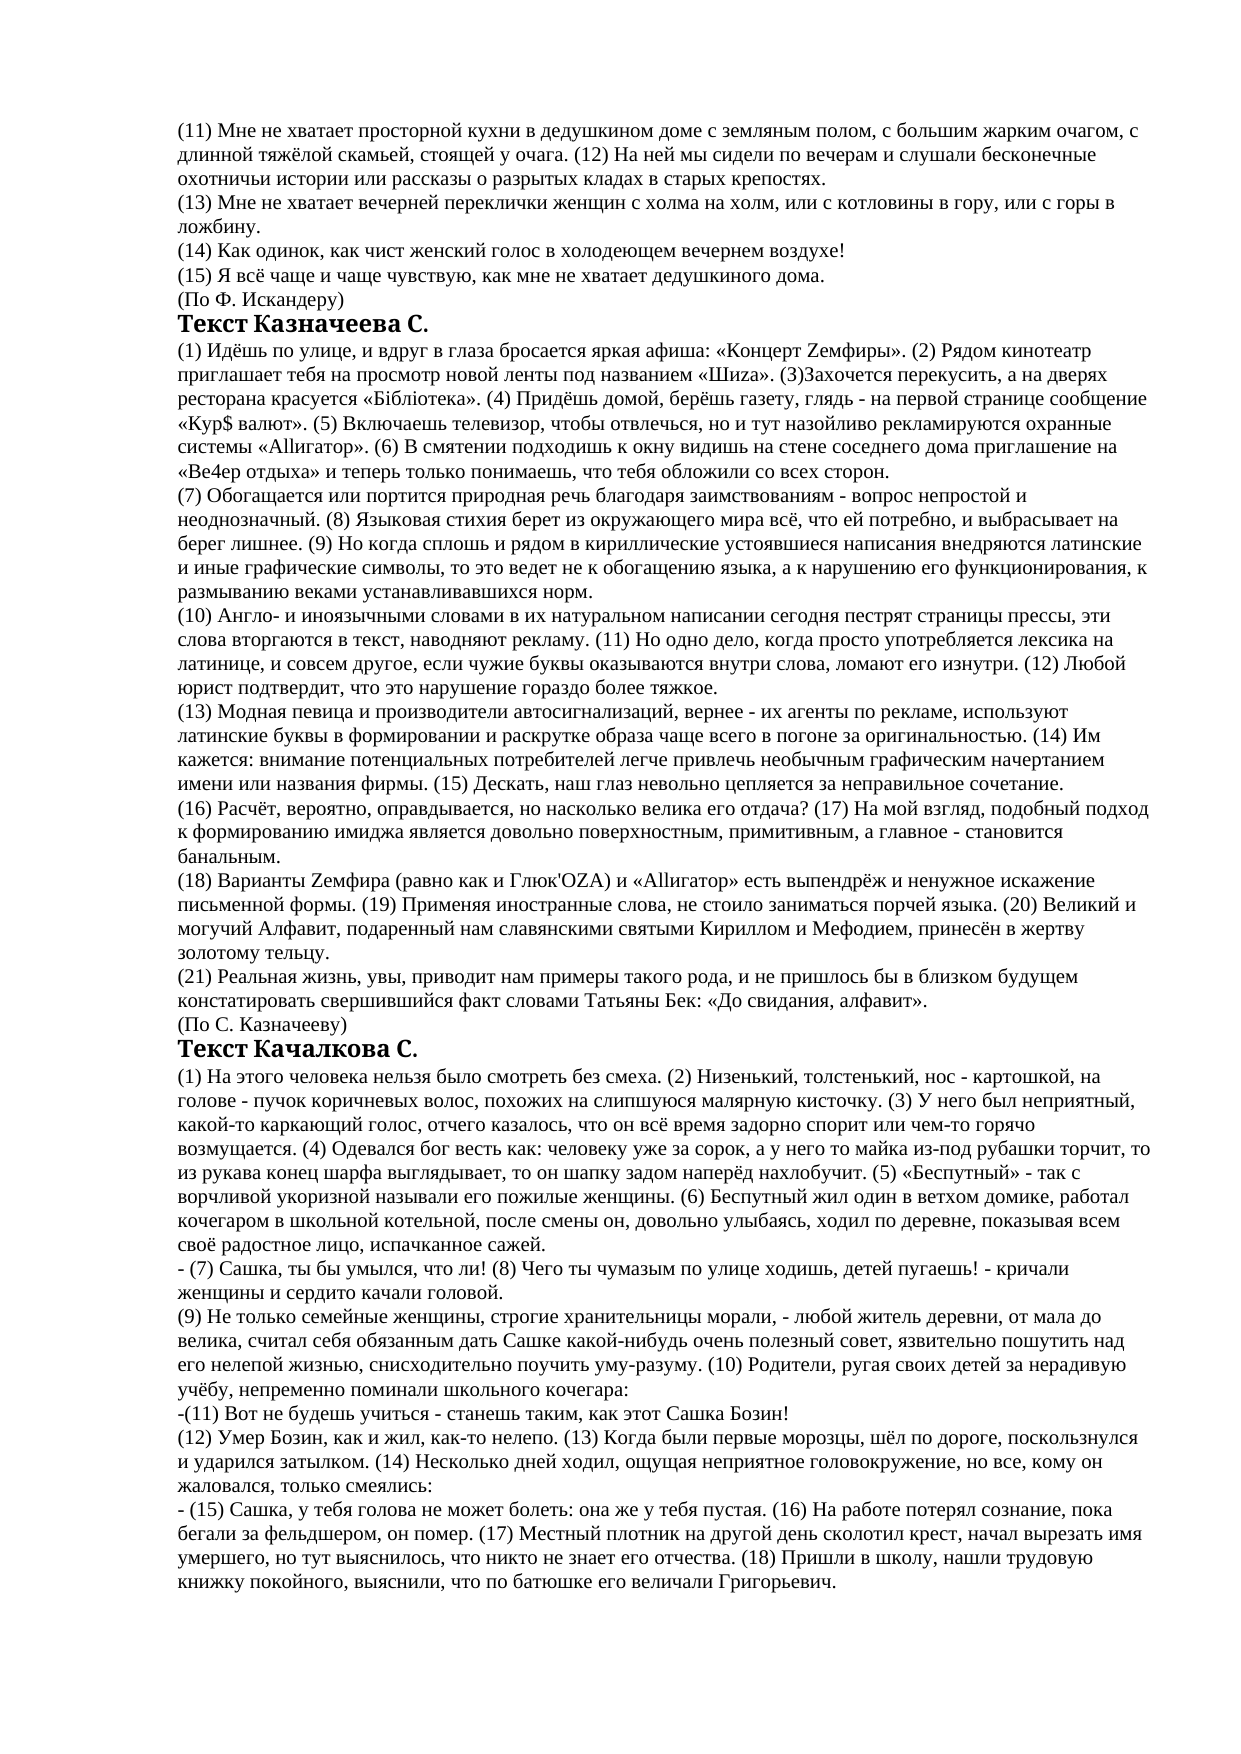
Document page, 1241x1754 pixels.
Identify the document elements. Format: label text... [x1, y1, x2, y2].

text (По Ф. Искандеру) [177, 287, 1152, 311]
text (16) Расчёт, вероятно, оправдывается, но насколько велика его отдача? (17) На мой взгляд, подобный подход к формированию имиджа является довольно поверхностным, примитивным, а главное - становится банальным. [177, 795, 1152, 868]
text (13) Модная певица и производители автосигнализаций, вернее - их агенты по рекламе, используют латинские буквы в формировании и раскрутке образа чаще всего в погоне за оригинальностью. (14) Им кажется: внимание потенциальных потребителей легче привлечь необычным графическим начертанием имени или названия фирмы. (15) Дескать, наш глаз невольно цепляется за неправильное сочетание. [177, 699, 1152, 795]
text -(11) Вот не будешь учиться - станешь таким, как этот Сашка Бозин! [177, 1401, 1152, 1424]
text (21) Реальная жизнь, увы, приводит нам примеры такого рода, и не пришлось бы в близком будущем констатировать свершившийся факт словами Татьяны Бек: «До свидания, алфавит». [177, 964, 1152, 1012]
text (По С. Казначееву) [177, 1012, 1152, 1036]
text (14) Как одинок, как чист женский голос в холодеющем вечернем воздухе! [177, 238, 1152, 262]
text (15) Я всё чаще и чаще чувствую, как мне не хватает дедушкиного дома. [177, 262, 1152, 287]
text (1) На этого человека нельзя было смотреть без смеха. (2) Низенький, толстенький, нос - картошкой, на голове - пучок коричневых волос, похожих на слипшуюся малярную кисточку. (3) У него был неприятный, какой-то каркающий голос, отчего казалось, что он всё время задорно спорит или чем-то горячо возмущается. (4) Одевался бог весть как: человеку уже за сорок, а у него то майка из-под рубашки торчит, то из рукава конец шарфа выглядывает, то он шапку задом наперёд нахлобучит. (5) «Беспутный» - так с ворчливой укоризной называли его пожилые женщины. (6) Беспутный жил один в ветхом домике, работал кочегаром в школьной котельной, после смены он, довольно улыбаясь, ходил по деревне, показывая всем своё радостное лицо, испачканное сажей. [177, 1064, 1152, 1256]
text Текст Казначеева С. [177, 311, 1152, 338]
text (11) Мне не хватает просторной кухни в дедушкином доме с земляным полом, с большим жарким очагом, с длинной тяжёлой скамьей, стоящей у очага. (12) На ней мы сидели по вечерам и слушали бесконечные охотничьи истории или рассказы о разрытых кладах в старых крепостях. [177, 118, 1152, 190]
text Текст Качалкова С. [177, 1036, 1152, 1064]
text - (7) Сашка, ты бы умылся, что ли! (8) Чего ты чумазым по улице ходишь, детей пугаешь! - кричали женщины и сердито качали головой. [177, 1256, 1152, 1304]
text (1) Идёшь по улице, и вдруг в глаза бросается яркая афиша: «Концерт Zемфиры». (2) Рядом кинотеатр приглашает тебя на просмотр новой ленты под названием «Шиzа». (З)Захочется перекусить, а на дверях ресторана красуется «Бiблiотека». (4) Придёшь домой, берёшь газету, глядь - на первой странице сообщение «Кур$ валют». (5) Включаешь телевизор, чтобы отвлечься, но и тут назойливо рекламируются охранные системы «Аllигатор». (6) В смятении подходишь к окну видишь на стене соседнего дома приглашение на «Ве4ер отдыха» и теперь только понимаешь, что тебя обложили со всех сторон. [177, 338, 1152, 483]
text (7) Обогащается или портится природная речь благодаря заимствованиям - вопрос непростой и неоднозначный. (8) Языковая стихия берет из окружающего мира всё, что ей потребно, и выбрасывает на берег лишнее. (9) Но когда сплошь и рядом в кириллические устоявшиеся написания внедряются латинские и иные графические символы, то это ведет не к обогащению языка, а к нарушению его функционирования, к размыванию веками устанавливавшихся норм. [177, 483, 1152, 603]
text - (15) Сашка, у тебя голова не может болеть: она же у тебя пустая. (16) На работе потерял сознание, пока бегали за фельдшером, он помер. (17) Местный плотник на другой день сколотил крест, начал вырезать имя умершего, но тут выяснилось, что никто не знает его отчества. (18) Пришли в школу, нашли трудовую книжку покойного, выяснили, что по батюшке его величали Григорьевич. [177, 1497, 1152, 1593]
text (10) Англо- и иноязычными словами в их натуральном написании сегодня пестрят страницы прессы, эти слова вторгаются в текст, наводняют рекламу. (11) Но одно дело, когда просто употребляется лексика на латинице, и совсем другое, если чужие буквы оказываются внутри слова, ломают его изнутри. (12) Любой юрист подтвердит, что это нарушение гораздо более тяжкое. [177, 603, 1152, 699]
text (18) Варианты Zемфира (равно как и Глюк'ОZА) и «Аllигатор» есть выпендрёж и ненужное искажение письменной формы. (19) Применяя иностранные слова, не стоило заниматься порчей языка. (20) Великий и могучий Алфавит, подаренный нам славянскими святыми Кириллом и Мефодием, принесён в жертву золотому тельцу. [177, 868, 1152, 964]
text (12) Умер Бозин, как и жил, как-то нелепо. (13) Когда были первые морозцы, шёл по дороге, поскользнулся и ударился затылком. (14) Несколько дней ходил, ощущая неприятное головокружение, но все, кому он жаловался, только смеялись: [177, 1424, 1152, 1497]
text (9) Не только семейные женщины, строгие хранительницы морали, - любой житель деревни, от мала до велика, считал себя обязанным дать Сашке какой-нибудь очень полезный совет, язвительно пошутить над его нелепой жизнью, снисходительно поучить уму-разуму. (10) Родители, ругая своих детей за нерадивую учёбу, непременно поминали школьного кочегара: [177, 1304, 1152, 1401]
text (13) Мне не хватает вечерней переклички женщин с холма на холм, или с котловины в гору, или с горы в ложбину. [177, 190, 1152, 238]
